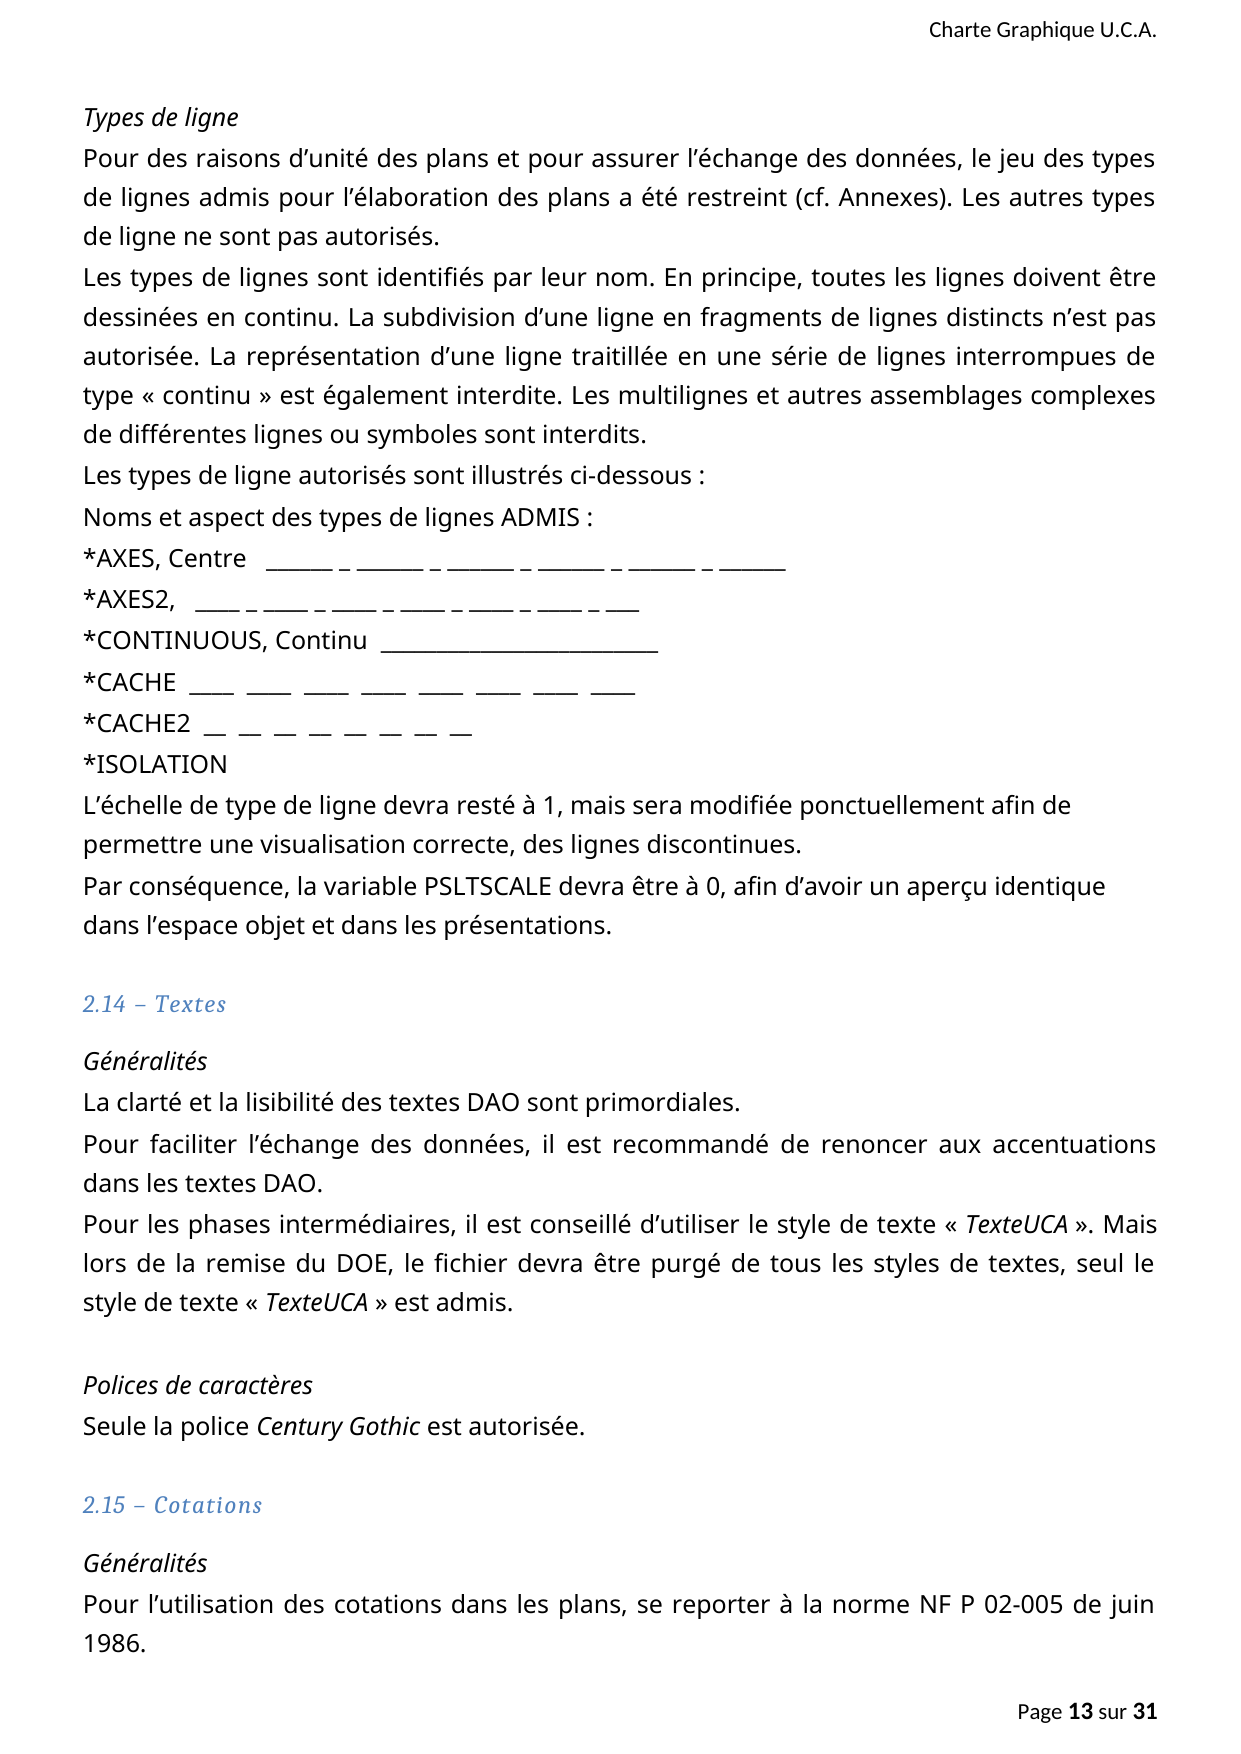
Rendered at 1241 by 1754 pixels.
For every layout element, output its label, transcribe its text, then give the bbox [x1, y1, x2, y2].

text L’échelle de type de ligne devra resté à 1, mais sera modifiée ponctuellement afin de permettre une visualisation correcte, des lignes discontinues. [83, 788, 1157, 861]
subtitle 2.15 – Cotations [83, 1491, 1157, 1520]
text Généralités [83, 1545, 1157, 1579]
text Pour faciliter l’échange des données, il est recommandé de renoncer aux accentuations dans les textes DAO. [83, 1126, 1157, 1199]
text Par conséquence, la variable PSLTSCALE devra être à 0, afin d’avoir un aperçu identique dans l’espace objet et dans les présentations. [83, 868, 1157, 942]
text Pour des raisons d’unité des plans et pour assurer l’échange des données, le jeu des types de lignes admis pour l’élaboration des plans a été restreint (cf. Annexes). Les autres types de ligne ne sont pas autorisés. [83, 140, 1157, 253]
text Polices de caractères [83, 1368, 1157, 1402]
text Seule la police Century Gothic est autorisée. [83, 1409, 1157, 1443]
text Pour l’utilisation des cotations dans les plans, se reporter à la norme NF P 02-005 de juin 1986. [83, 1586, 1157, 1660]
text *AXES2, ____ _ ____ _ ____ _ ____ _ ____ _ ____ _ ___ [83, 582, 1157, 616]
subtitle 2.14 – Textes [83, 990, 1157, 1019]
text Pour les phases intermédiaires, il est conseillé d’utiliser le style de texte « TexteUCA ». Mais lors de la remise du DOE, le fichier devra être purgé de tous les styles de textes, seul le style de texte « TexteUCA » est admis. [83, 1207, 1157, 1319]
text La clarté et la lisibilité des textes DAO sont primordiales. [83, 1085, 1157, 1119]
text *CONTINUOUS, Continu _________________________ [83, 623, 1157, 657]
text Noms et aspect des types de lignes ADMIS : [83, 499, 1157, 533]
text Les types de lignes sont identifiés par leur nom. En principe, toutes les lignes doivent être dessinées en continu. La subdivision d’une ligne en fragments de lignes distincts n’est pas autorisée. La représentation d’une ligne traitillée en une série de lignes interrompues de type « continu » est également interdite. Les multilignes et autres assemblages complexes de différentes lignes ou symboles sont interdits. [83, 260, 1157, 451]
text *CACHE2 __ __ __ __ __ __ __ __ [83, 705, 1157, 739]
text Types de ligne [83, 99, 1157, 133]
text *ISOLATION [83, 747, 1157, 781]
text *CACHE ____ ____ ____ ____ ____ ____ ____ ____ [83, 664, 1157, 698]
text Les types de ligne autorisés sont illustrés ci-dessous : [83, 458, 1157, 492]
text *AXES, Centre ______ _ ______ _ ______ _ ______ _ ______ _ ______ [83, 540, 1157, 574]
text Généralités [83, 1044, 1157, 1078]
